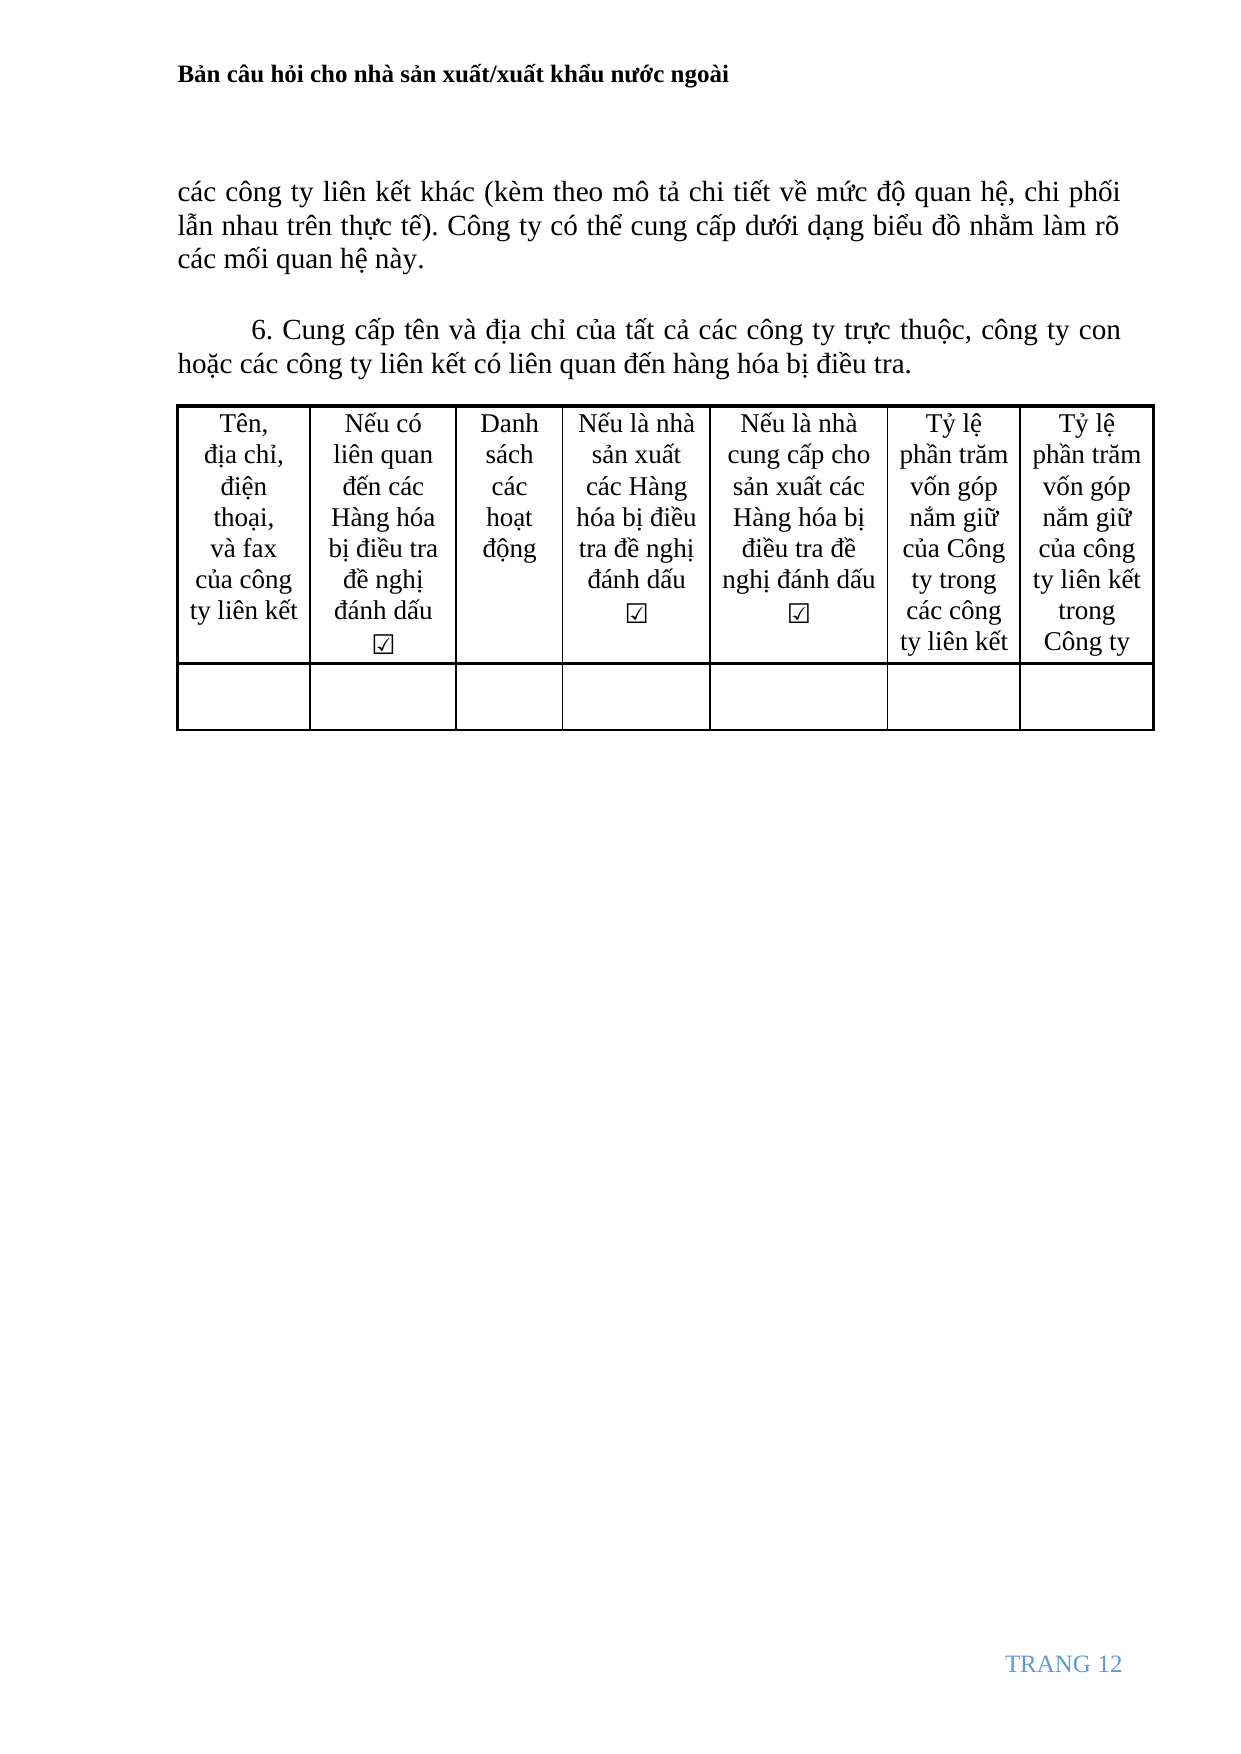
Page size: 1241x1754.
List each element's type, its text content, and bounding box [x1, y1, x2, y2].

table_header Tỷ lệ phần trăm vốn góp nắm giữ của công ty liên kết trong Công ty [1021, 408, 1152, 662]
table_cell [457, 665, 562, 729]
table_header Tên, địa chỉ, điện thoại, và fax của công ty liên kết [179, 408, 309, 662]
table_cell [563, 665, 709, 729]
table_cell [179, 665, 309, 729]
table_header Nếu có liên quan đến các Hàng hóa bị điều tra đề nghị đánh dấu ☑ [311, 408, 455, 662]
table_cell [311, 665, 455, 729]
table_header Danh sách các hoạt động [457, 408, 562, 662]
table_header Nếu là nhà sản xuất các Hàng hóa bị điều tra đề nghị đánh dấu ☑ [563, 408, 709, 662]
table_cell [888, 665, 1019, 729]
text 6. Cung cấp tên và địa chỉ của tất cả các công ty trực thuộc, công ty con hoặc các công ty liên kết có liên quan đến hàng hóa bị điều tra. [177, 312, 1122, 379]
table_header Tỷ lệ phần trăm vốn góp nắm giữ của Công ty trong các công ty liên kết [888, 408, 1019, 662]
table_cell [1021, 665, 1152, 729]
table_cell [711, 665, 887, 729]
table_header Nếu là nhà cung cấp cho sản xuất các Hàng hóa bị điều tra đề nghị đánh dấu ☑ [711, 408, 887, 662]
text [177, 174, 1122, 275]
